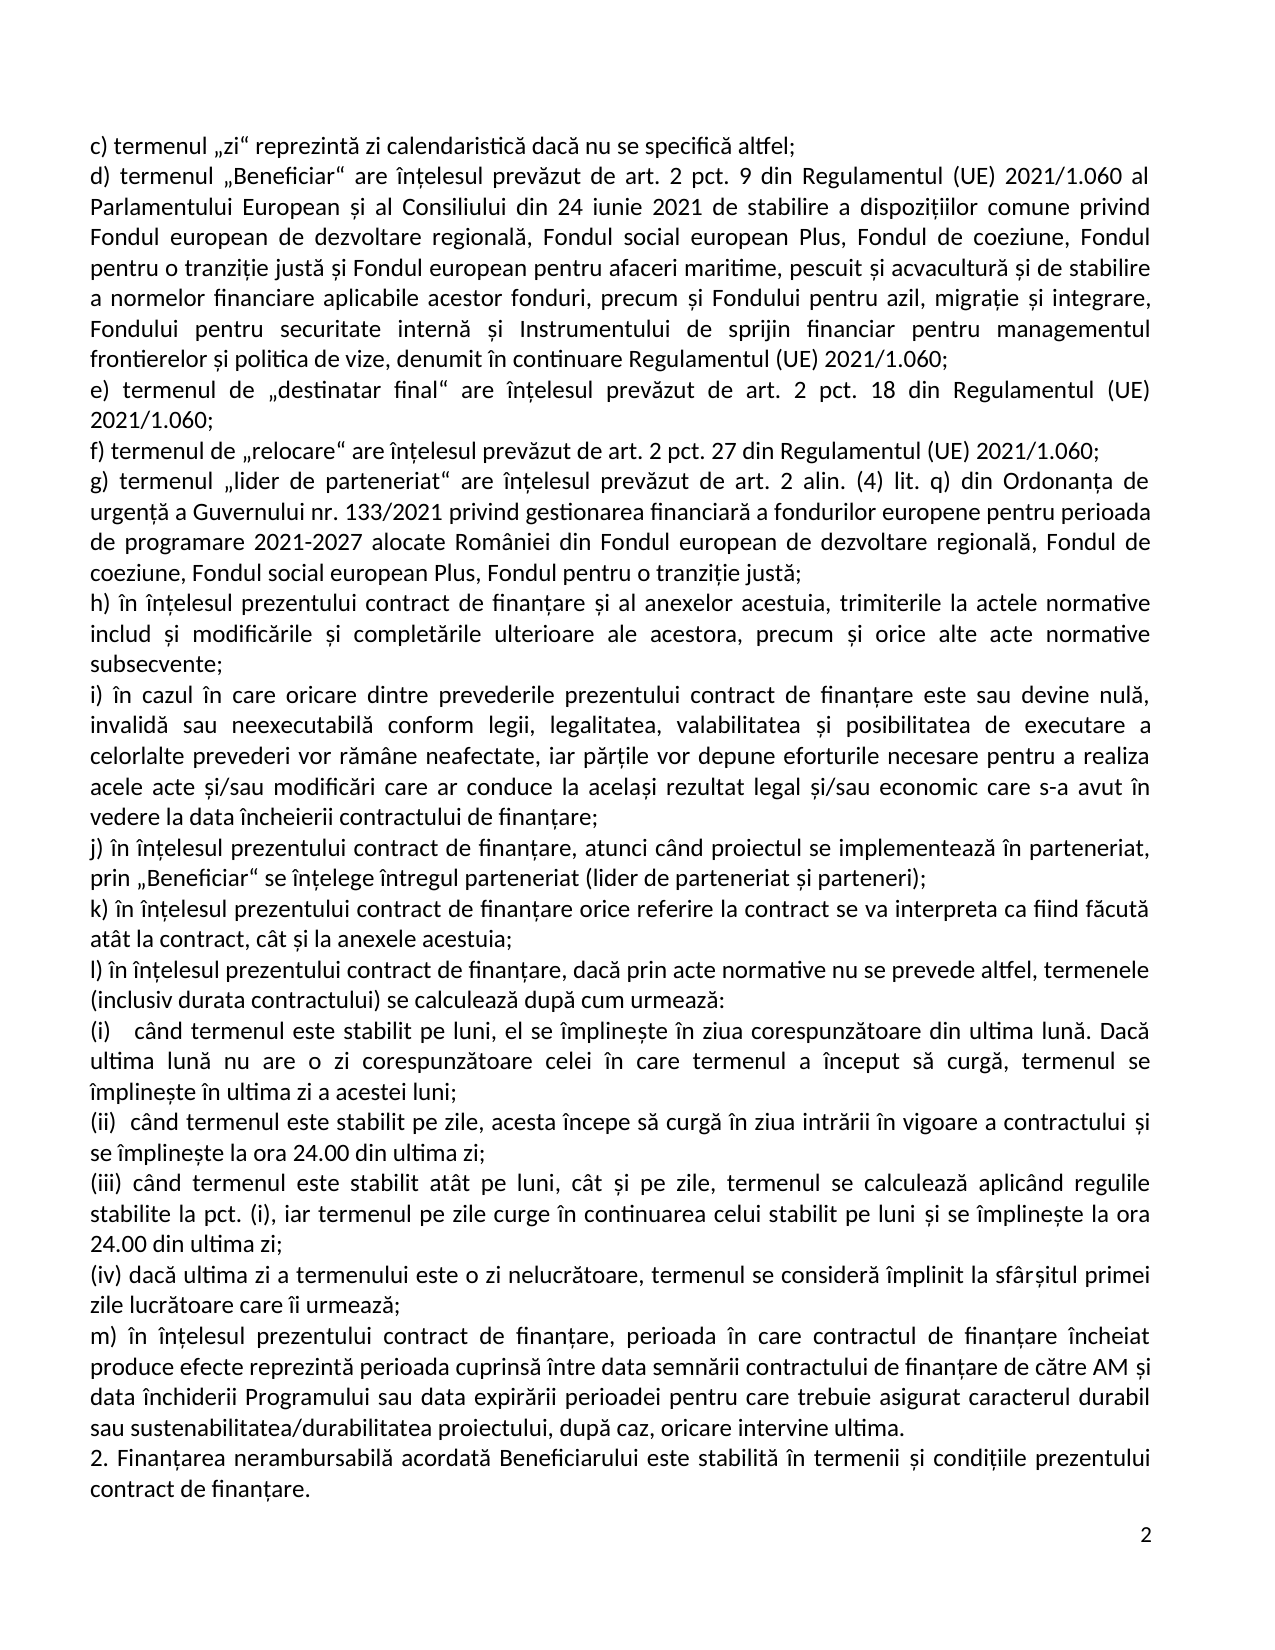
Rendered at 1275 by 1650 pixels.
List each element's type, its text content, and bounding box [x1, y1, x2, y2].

text f) termenul de „relocare“ are înțelesul prevăzut de art. 2 pct. 27 din Regulamentul (UE) 2021/1.060; [90, 435, 1152, 466]
text (ii) când termenul este stabilit pe zile, acesta începe să curgă în ziua intrării în vigoare a contractului și se împlinește la ora 24.00 din ultima zi; [90, 1106, 1152, 1167]
text d) termenul „Beneficiar“ are înțelesul prevăzut de art. 2 pct. 9 din Regulamentul (UE) 2021/1.060 al Parlamentului European și al Consiliului din 24 iunie 2021 de stabilire a dispozițiilor comune privind Fondul european de dezvoltare regională, Fondul social european Plus, Fondul de coeziune, Fondul pentru o tranziție justă și Fondul european pentru afaceri maritime, pescuit și acvacultură și de stabilire a normelor financiare aplicabile acestor fonduri, precum și Fondului pentru azil, migrație și integrare, Fondului pentru securitate internă și Instrumentului de sprijin financiar pentru managementul frontierelor și politica de vize, denumit în continuare Regulamentul (UE) 2021/1.060; [90, 160, 1152, 374]
text (iv) dacă ultima zi a termenului este o zi nelucrătoare, termenul se consideră împlinit la sfârșitul primei zile lucrătoare care îi urmează; [90, 1259, 1152, 1320]
text m) în înțelesul prezentului contract de finanțare, perioada în care contractul de finanțare încheiat produce efecte reprezintă perioada cuprinsă între data semnării contractului de finanțare de către AM și data închiderii Programului sau data expirării perioadei pentru care trebuie asigurat caracterul durabil sau sustenabilitatea/durabilitatea proiectului, după caz, oricare intervine ultima. [90, 1320, 1152, 1442]
text 2. Finanțarea nerambursabilă acordată Beneficiarului este stabilită în termenii și condițiile prezentului contract de finanțare. [90, 1442, 1152, 1503]
text h) în înțelesul prezentului contract de finanțare și al anexelor acestuia, trimiterile la actele normative includ și modificările și completările ulterioare ale acestora, precum și orice alte acte normative subsecvente; [90, 588, 1152, 679]
text (i) când termenul este stabilit pe luni, el se împlinește în ziua corespunzătoare din ultima lună. Dacă ultima lună nu are o zi corespunzătoare celei în care termenul a început să curgă, termenul se împlinește în ultima zi a acestei luni; [90, 1015, 1152, 1106]
text e) termenul de „destinatar final“ are înțelesul prevăzut de art. 2 pct. 18 din Regulamentul (UE) 2021/1.060; [90, 374, 1152, 435]
text j) în înțelesul prezentului contract de finanțare, atunci când proiectul se implementează în parteneriat, prin „Beneficiar“ se înțelege întregul parteneriat (lider de parteneriat și parteneri); [90, 832, 1152, 893]
text g) termenul „lider de parteneriat“ are înțelesul prevăzut de art. 2 alin. (4) lit. q) din Ordonanța de urgență a Guvernului nr. 133/2021 privind gestionarea financiară a fondurilor europene pentru perioada de programare 2021-2027 alocate României din Fondul european de dezvoltare regională, Fondul de coeziune, Fondul social european Plus, Fondul pentru o tranziție justă; [90, 466, 1152, 588]
text c) termenul „zi“ reprezintă zi calendaristică dacă nu se specifică altfel; [90, 130, 1152, 160]
text k) în înțelesul prezentului contract de finanțare orice referire la contract se va interpreta ca fiind făcută atât la contract, cât și la anexele acestuia; [90, 893, 1152, 954]
text (iii) când termenul este stabilit atât pe luni, cât și pe zile, termenul se calculează aplicând regulile stabilite la pct. (i), iar termenul pe zile curge în continuarea celui stabilit pe luni și se împlinește la ora 24.00 din ultima zi; [90, 1167, 1152, 1259]
text l) în înțelesul prezentului contract de finanțare, dacă prin acte normative nu se prevede altfel, termenele (inclusiv durata contractului) se calculează după cum urmează: [90, 954, 1152, 1015]
text i) în cazul în care oricare dintre prevederile prezentului contract de finanțare este sau devine nulă, invalidă sau neexecutabilă conform legii, legalitatea, valabilitatea și posibilitatea de executare a celorlalte prevederi vor rămâne neafectate, iar părțile vor depune eforturile necesare pentru a realiza acele acte și/sau modificări care ar conduce la același rezultat legal și/sau economic care s-a avut în vedere la data încheierii contractului de finanțare; [90, 679, 1152, 832]
